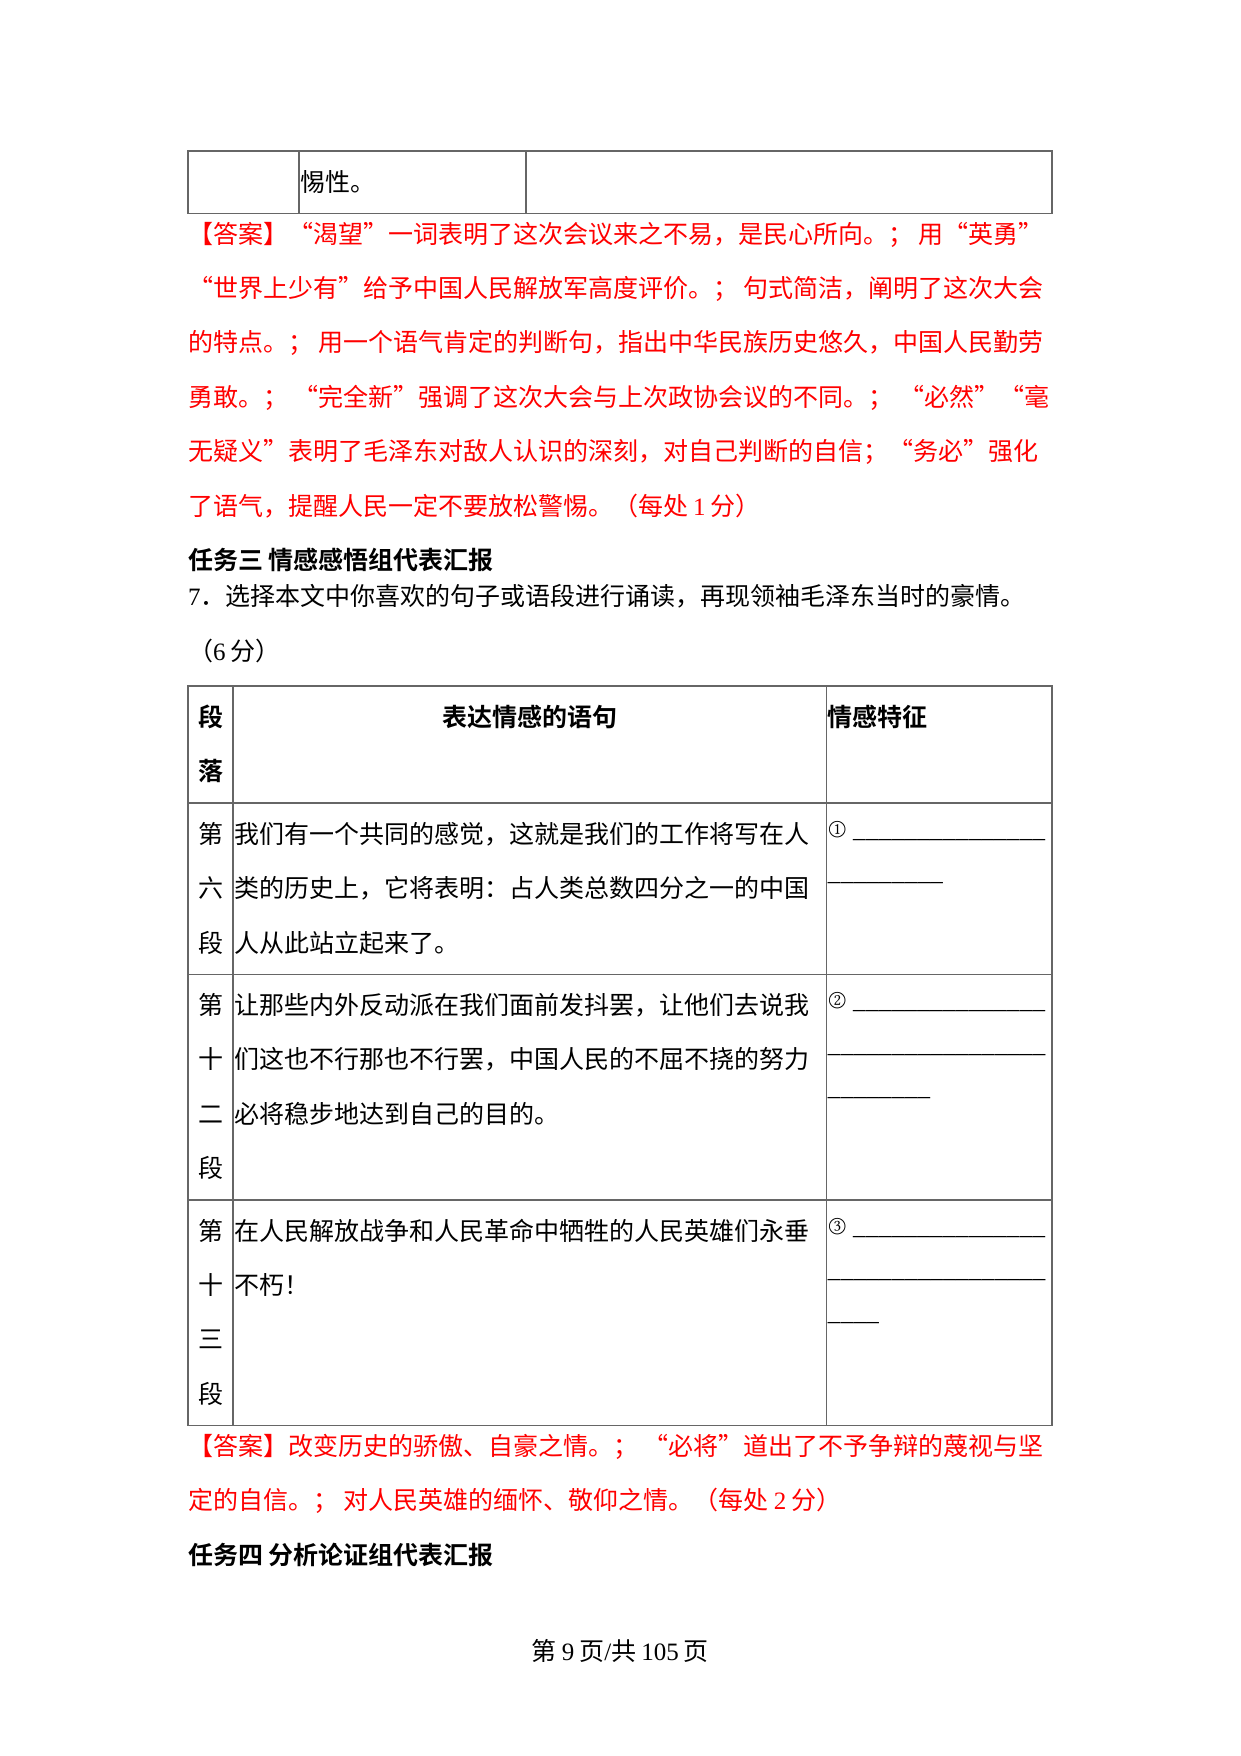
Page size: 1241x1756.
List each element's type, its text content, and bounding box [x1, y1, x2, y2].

table_cell ② _ _ _ _ _ _ _ _ _ _ _ _ _ _ _ _ _ _ _ _ _ _ _ _ _ _ _ _ _ _ _ _ _ _ _ _ _ _ _ _ [827, 975, 1051, 1199]
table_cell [527, 152, 1051, 213]
table_header 表达情感的语句 [234, 687, 826, 802]
table_cell 第六段 [189, 804, 232, 973]
table_cell ③ _ _ _ _ _ _ _ _ _ _ _ _ _ _ _ _ _ _ _ _ _ _ _ _ _ _ _ _ _ _ _ _ _ _ _ _ [827, 1201, 1051, 1425]
text 7．选择本文中你喜欢的句子或语段进行诵读，再现领袖毛泽东当时的豪情。（6分） [188, 577, 1052, 667]
table_cell 第十二段 [189, 975, 232, 1199]
table_cell 让那些内外反动派在我们面前发抖罢，让他们去说我们这也不行那也不行罢，中国人民的不屈不挠的努力必将稳步地达到自己的目的。 [234, 975, 826, 1199]
subtitle 任务三 情感感悟组代表汇报 [188, 540, 1052, 577]
table_cell 在人民解放战争和人民革命中牺牲的人民英雄们永垂不朽！ [234, 1201, 826, 1425]
table_cell ① _ _ _ _ _ _ _ _ _ _ _ _ _ _ _ _ _ _ _ _ _ _ _ _ [827, 804, 1051, 973]
table_cell 我们有一个共同的感觉，这就是我们的工作将写在人类的历史上，它将表明：占人类总数四分之一的中国人从此站立起来了。 [234, 804, 826, 973]
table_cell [300, 152, 525, 213]
table_header 情感特征 [827, 687, 1051, 802]
subtitle 任务四 分析论证组代表汇报 [188, 1535, 1052, 1571]
table_header 段落 [189, 687, 232, 802]
text 【答案】改变历史的骄傲、自豪之情。； “必将”道出了不予争辩的蔑视与坚定的自信。； 对人民英雄的缅怀、敬仰之情。（每处2分） [188, 1426, 1052, 1517]
text 【答案】“渴望”一词表明了这次会议来之不易，是民心所向。； 用“英勇”“世界上少有”给予中国人民解放军高度评价。； 句式简洁，阐明了这次大会的特点。； 用一个语气肯定的判断句，指出中华民族历史悠久，中国人民勤劳勇敢。； “完全新”强调了这次大会与上次政协会议的不同。； “必然”“毫无疑义”表明了毛泽东对敌人认识的深刻，对自己判断的自信；“务必”强化了语气，提醒人民一定不要放松警惕。（每处1分） [188, 214, 1052, 522]
table_cell 第十三段 [189, 1201, 232, 1425]
